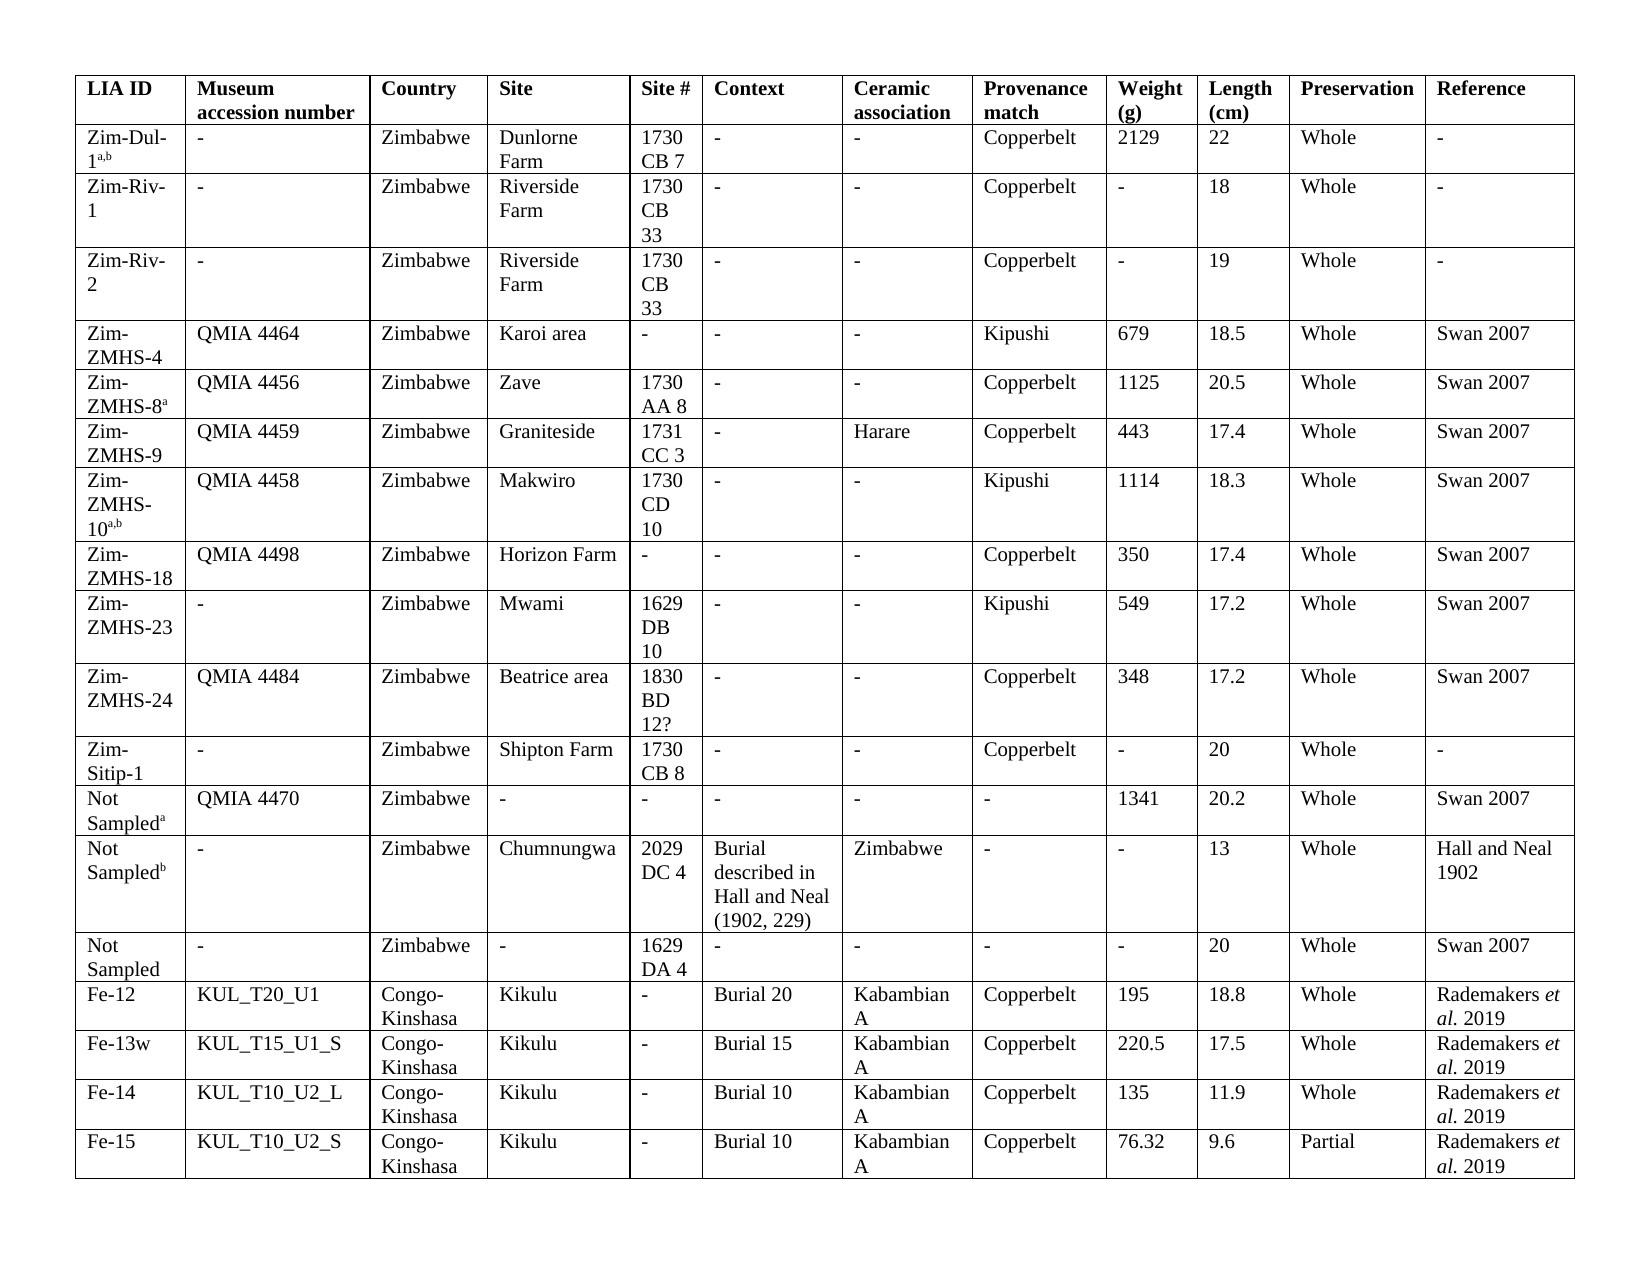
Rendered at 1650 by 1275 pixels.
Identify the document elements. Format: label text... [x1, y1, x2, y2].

table_cell 1830 BD 12? [631, 664, 702, 736]
table_cell - [843, 542, 972, 590]
table_cell - [843, 174, 972, 247]
table_cell - [703, 321, 842, 369]
table_cell Whole [1290, 370, 1425, 418]
table_header LIA ID [76, 76, 185, 124]
table_cell 20 [1198, 933, 1289, 981]
table_cell - [843, 933, 972, 981]
table_cell Whole [1290, 933, 1425, 981]
table_cell Whole [1290, 591, 1425, 663]
table_cell - [973, 933, 1106, 981]
table_cell Zim-Sitip-1 [76, 737, 185, 785]
table_header Weight (g) [1107, 76, 1197, 124]
table_cell Whole [1290, 786, 1425, 834]
table_cell 9.6 [1198, 1130, 1289, 1178]
table_cell - [703, 248, 842, 320]
table_cell Copperbelt [973, 737, 1106, 785]
table_cell Whole [1290, 836, 1425, 932]
table_cell Copperbelt [973, 1080, 1106, 1128]
table_cell - [973, 836, 1106, 932]
table_cell Zim-Riv-2 [76, 248, 185, 320]
table_cell QMIA 4498 [186, 542, 369, 590]
table_cell - [186, 125, 369, 173]
table_cell Zim-Dul-1a,b [76, 125, 185, 173]
table_cell - [973, 786, 1106, 834]
table_cell Swan 2007 [1426, 321, 1574, 369]
table_cell Copperbelt [973, 419, 1106, 467]
table_cell 350 [1107, 542, 1197, 590]
table_cell Chumnungwa [488, 836, 629, 932]
table_cell Zimbabwe [371, 664, 487, 736]
table_cell Kikulu [488, 1080, 629, 1128]
table_cell Swan 2007 [1426, 933, 1574, 981]
table_cell - [1426, 248, 1574, 320]
table_cell 2029 DC 4 [631, 836, 702, 932]
table_cell - [631, 1080, 702, 1128]
table_cell Copperbelt [973, 370, 1106, 418]
table_cell Not Sampleda [76, 786, 185, 834]
table_cell QMIA 4458 [186, 468, 369, 541]
table_cell Zimbabwe [371, 542, 487, 590]
table_header Context [703, 76, 842, 124]
table_cell 549 [1107, 591, 1197, 663]
table_cell - [631, 982, 702, 1030]
table_cell - [703, 933, 842, 981]
table_header Site [488, 76, 629, 124]
table_header Site # [631, 76, 702, 124]
table_cell Copperbelt [973, 125, 1106, 173]
table_cell Swan 2007 [1426, 468, 1574, 541]
table_cell 18.8 [1198, 982, 1289, 1030]
table_cell Zim-ZMHS-10a,b [76, 468, 185, 541]
table_header Ceramic association [843, 76, 972, 124]
table_cell Copperbelt [973, 664, 1106, 736]
table_cell - [703, 542, 842, 590]
table_cell Zimbabwe [371, 737, 487, 785]
table_cell Burial 10 [703, 1130, 842, 1178]
table_cell QMIA 4456 [186, 370, 369, 418]
table_cell KUL_T10_U2_S [186, 1130, 369, 1178]
table_cell Rademakers et al. 2019 [1426, 1080, 1574, 1128]
table_cell Whole [1290, 1080, 1425, 1128]
table_cell Zim-ZMHS-4 [76, 321, 185, 369]
table_cell - [843, 468, 972, 541]
table_cell Whole [1290, 419, 1425, 467]
table_cell Zimbabwe [371, 933, 487, 981]
table_cell Kikulu [488, 982, 629, 1030]
table_cell 22 [1198, 125, 1289, 173]
table_cell Hall and Neal 1902 [1426, 836, 1574, 932]
table_cell - [1107, 836, 1197, 932]
table_cell 220.5 [1107, 1031, 1197, 1079]
table_cell Kabambian A [843, 1080, 972, 1128]
table_cell Copperbelt [973, 542, 1106, 590]
table_cell - [186, 174, 369, 247]
table_cell 135 [1107, 1080, 1197, 1128]
table_cell Copperbelt [973, 1031, 1106, 1079]
table_cell - [843, 591, 972, 663]
table_cell - [703, 174, 842, 247]
table_cell Swan 2007 [1426, 591, 1574, 663]
table_cell Zimbabwe [371, 419, 487, 467]
table_cell - [703, 468, 842, 541]
table_cell Whole [1290, 542, 1425, 590]
table_cell Copperbelt [973, 982, 1106, 1030]
table_cell - [186, 248, 369, 320]
table_cell 1125 [1107, 370, 1197, 418]
table_cell Not Sampled [76, 933, 185, 981]
table_cell 18.3 [1198, 468, 1289, 541]
table_cell Zimbabwe [843, 836, 972, 932]
table_cell Zim-ZMHS-23 [76, 591, 185, 663]
table_cell Whole [1290, 1031, 1425, 1079]
table_cell - [703, 419, 842, 467]
table_cell 18.5 [1198, 321, 1289, 369]
table_cell 1731 CC 3 [631, 419, 702, 467]
table_cell Copperbelt [973, 248, 1106, 320]
table_cell KUL_T15_U1_S [186, 1031, 369, 1079]
table_cell - [186, 591, 369, 663]
table_cell 17.2 [1198, 664, 1289, 736]
table_cell Burial 15 [703, 1031, 842, 1079]
table_cell 20.2 [1198, 786, 1289, 834]
table_cell Fe-12 [76, 982, 185, 1030]
table_cell Zimbabwe [371, 836, 487, 932]
table_cell Burial 10 [703, 1080, 842, 1128]
table_cell - [1107, 174, 1197, 247]
table_cell 1629 DB 10 [631, 591, 702, 663]
table_cell Kipushi [973, 321, 1106, 369]
table_cell Karoi area [488, 321, 629, 369]
table_cell 1730 CD 10 [631, 468, 702, 541]
table_cell Swan 2007 [1426, 419, 1574, 467]
table_cell Zim-ZMHS-9 [76, 419, 185, 467]
table_cell Zave [488, 370, 629, 418]
table_cell - [843, 125, 972, 173]
table_cell Shipton Farm [488, 737, 629, 785]
table_cell Riverside Farm [488, 174, 629, 247]
table_cell - [186, 933, 369, 981]
table_cell Congo-Kinshasa [371, 1031, 487, 1079]
table_cell 679 [1107, 321, 1197, 369]
table_cell Zimbabwe [371, 321, 487, 369]
table_cell 443 [1107, 419, 1197, 467]
table_cell Swan 2007 [1426, 664, 1574, 736]
table_cell 19 [1198, 248, 1289, 320]
table_cell Fe-15 [76, 1130, 185, 1178]
table_cell Kabambian A [843, 1031, 972, 1079]
table_cell - [843, 248, 972, 320]
table_cell - [843, 737, 972, 785]
table_cell - [488, 933, 629, 981]
table_cell Zimbabwe [371, 468, 487, 541]
table_cell KUL_T20_U1 [186, 982, 369, 1030]
table_cell 1730 CB 33 [631, 248, 702, 320]
table_cell Zimbabwe [371, 174, 487, 247]
table_cell QMIA 4459 [186, 419, 369, 467]
table_cell Graniteside [488, 419, 629, 467]
table_cell Whole [1290, 321, 1425, 369]
table_cell 1629 DA 4 [631, 933, 702, 981]
table_cell Copperbelt [973, 1130, 1106, 1178]
table_cell - [1426, 174, 1574, 247]
table_cell - [186, 737, 369, 785]
table_cell Burial described in Hall and Neal (1902, 229) [703, 836, 842, 932]
table_cell Kabambian A [843, 1130, 972, 1178]
table_cell Kikulu [488, 1130, 629, 1178]
table_cell - [186, 836, 369, 932]
table_cell Zim-ZMHS-18 [76, 542, 185, 590]
table_cell Copperbelt [973, 174, 1106, 247]
table_cell - [631, 1130, 702, 1178]
table_cell - [703, 591, 842, 663]
table_cell QMIA 4464 [186, 321, 369, 369]
table_cell Zimbabwe [371, 786, 487, 834]
table_header Preservation [1290, 76, 1425, 124]
table_cell - [1426, 737, 1574, 785]
table_cell - [1107, 933, 1197, 981]
table_cell - [631, 786, 702, 834]
table_cell 348 [1107, 664, 1197, 736]
table_cell Makwiro [488, 468, 629, 541]
table_cell Fe-14 [76, 1080, 185, 1128]
table_cell Zim-ZMHS-8a [76, 370, 185, 418]
table_cell - [843, 664, 972, 736]
table_cell - [703, 370, 842, 418]
table_cell Kipushi [973, 591, 1106, 663]
table_cell Whole [1290, 664, 1425, 736]
table_cell Swan 2007 [1426, 370, 1574, 418]
table_cell Whole [1290, 125, 1425, 173]
table_cell 13 [1198, 836, 1289, 932]
table_cell Mwami [488, 591, 629, 663]
table_cell Zimbabwe [371, 125, 487, 173]
table_cell - [631, 1031, 702, 1079]
table_cell 11.9 [1198, 1080, 1289, 1128]
table_cell - [1107, 248, 1197, 320]
table_cell Fe-13w [76, 1031, 185, 1079]
table_cell - [703, 786, 842, 834]
table_cell - [1107, 737, 1197, 785]
table_cell Swan 2007 [1426, 542, 1574, 590]
table_cell Partial [1290, 1130, 1425, 1178]
table_cell Congo-Kinshasa [371, 1080, 487, 1128]
table_header Museum accession number [186, 76, 369, 124]
table_cell - [703, 125, 842, 173]
table_cell Burial 20 [703, 982, 842, 1030]
table_cell QMIA 4484 [186, 664, 369, 736]
table_cell 17.4 [1198, 542, 1289, 590]
table_header Country [371, 76, 487, 124]
table_cell Kabambian A [843, 982, 972, 1030]
table_cell - [703, 737, 842, 785]
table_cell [1426, 1130, 1574, 1178]
table_cell 18 [1198, 174, 1289, 247]
table_cell 20 [1198, 737, 1289, 785]
table_cell - [631, 542, 702, 590]
table_cell 1730 AA 8 [631, 370, 702, 418]
table_cell 2129 [1107, 125, 1197, 173]
table_cell QMIA 4470 [186, 786, 369, 834]
table_cell Kikulu [488, 1031, 629, 1079]
table_cell 1730 CB 7 [631, 125, 702, 173]
table_cell - [488, 786, 629, 834]
table_cell Riverside Farm [488, 248, 629, 320]
table_cell 1341 [1107, 786, 1197, 834]
table_cell 76.32 [1107, 1130, 1197, 1178]
table_cell - [843, 321, 972, 369]
table_cell - [1426, 125, 1574, 173]
table_cell 195 [1107, 982, 1197, 1030]
table_cell 1114 [1107, 468, 1197, 541]
table_cell KUL_T10_U2_L [186, 1080, 369, 1128]
table_cell Horizon Farm [488, 542, 629, 590]
table_cell Rademakers et al. 2019 [1426, 982, 1574, 1030]
table_cell Zimbabwe [371, 248, 487, 320]
table_cell Harare [843, 419, 972, 467]
table_cell 20.5 [1198, 370, 1289, 418]
table_cell - [843, 370, 972, 418]
table_cell Whole [1290, 468, 1425, 541]
table_cell - [843, 786, 972, 834]
table_cell Congo-Kinshasa [371, 1130, 487, 1178]
table_cell Whole [1290, 982, 1425, 1030]
table_cell Whole [1290, 737, 1425, 785]
table_cell Rademakers et al. 2019 [1426, 1031, 1574, 1079]
table_cell Not Sampledb [76, 836, 185, 932]
table_cell - [703, 664, 842, 736]
table_cell Congo-Kinshasa [371, 982, 487, 1030]
table_cell - [631, 321, 702, 369]
table_header Length (cm) [1198, 76, 1289, 124]
table_cell Whole [1290, 248, 1425, 320]
table_cell Kipushi [973, 468, 1106, 541]
table_cell Whole [1290, 174, 1425, 247]
table_cell Zimbabwe [371, 591, 487, 663]
table_header Reference [1426, 76, 1574, 124]
table_header Provenance match [973, 76, 1106, 124]
table_cell 1730 CB 8 [631, 737, 702, 785]
table_cell Zimbabwe [371, 370, 487, 418]
table_cell Zim-ZMHS-24 [76, 664, 185, 736]
table_cell 17.5 [1198, 1031, 1289, 1079]
table_cell Zim-Riv-1 [76, 174, 185, 247]
table_cell Swan 2007 [1426, 786, 1574, 834]
table_cell 17.4 [1198, 419, 1289, 467]
table_cell 17.2 [1198, 591, 1289, 663]
table_cell Dunlorne Farm [488, 125, 629, 173]
table_cell 1730 CB 33 [631, 174, 702, 247]
table_cell Beatrice area [488, 664, 629, 736]
